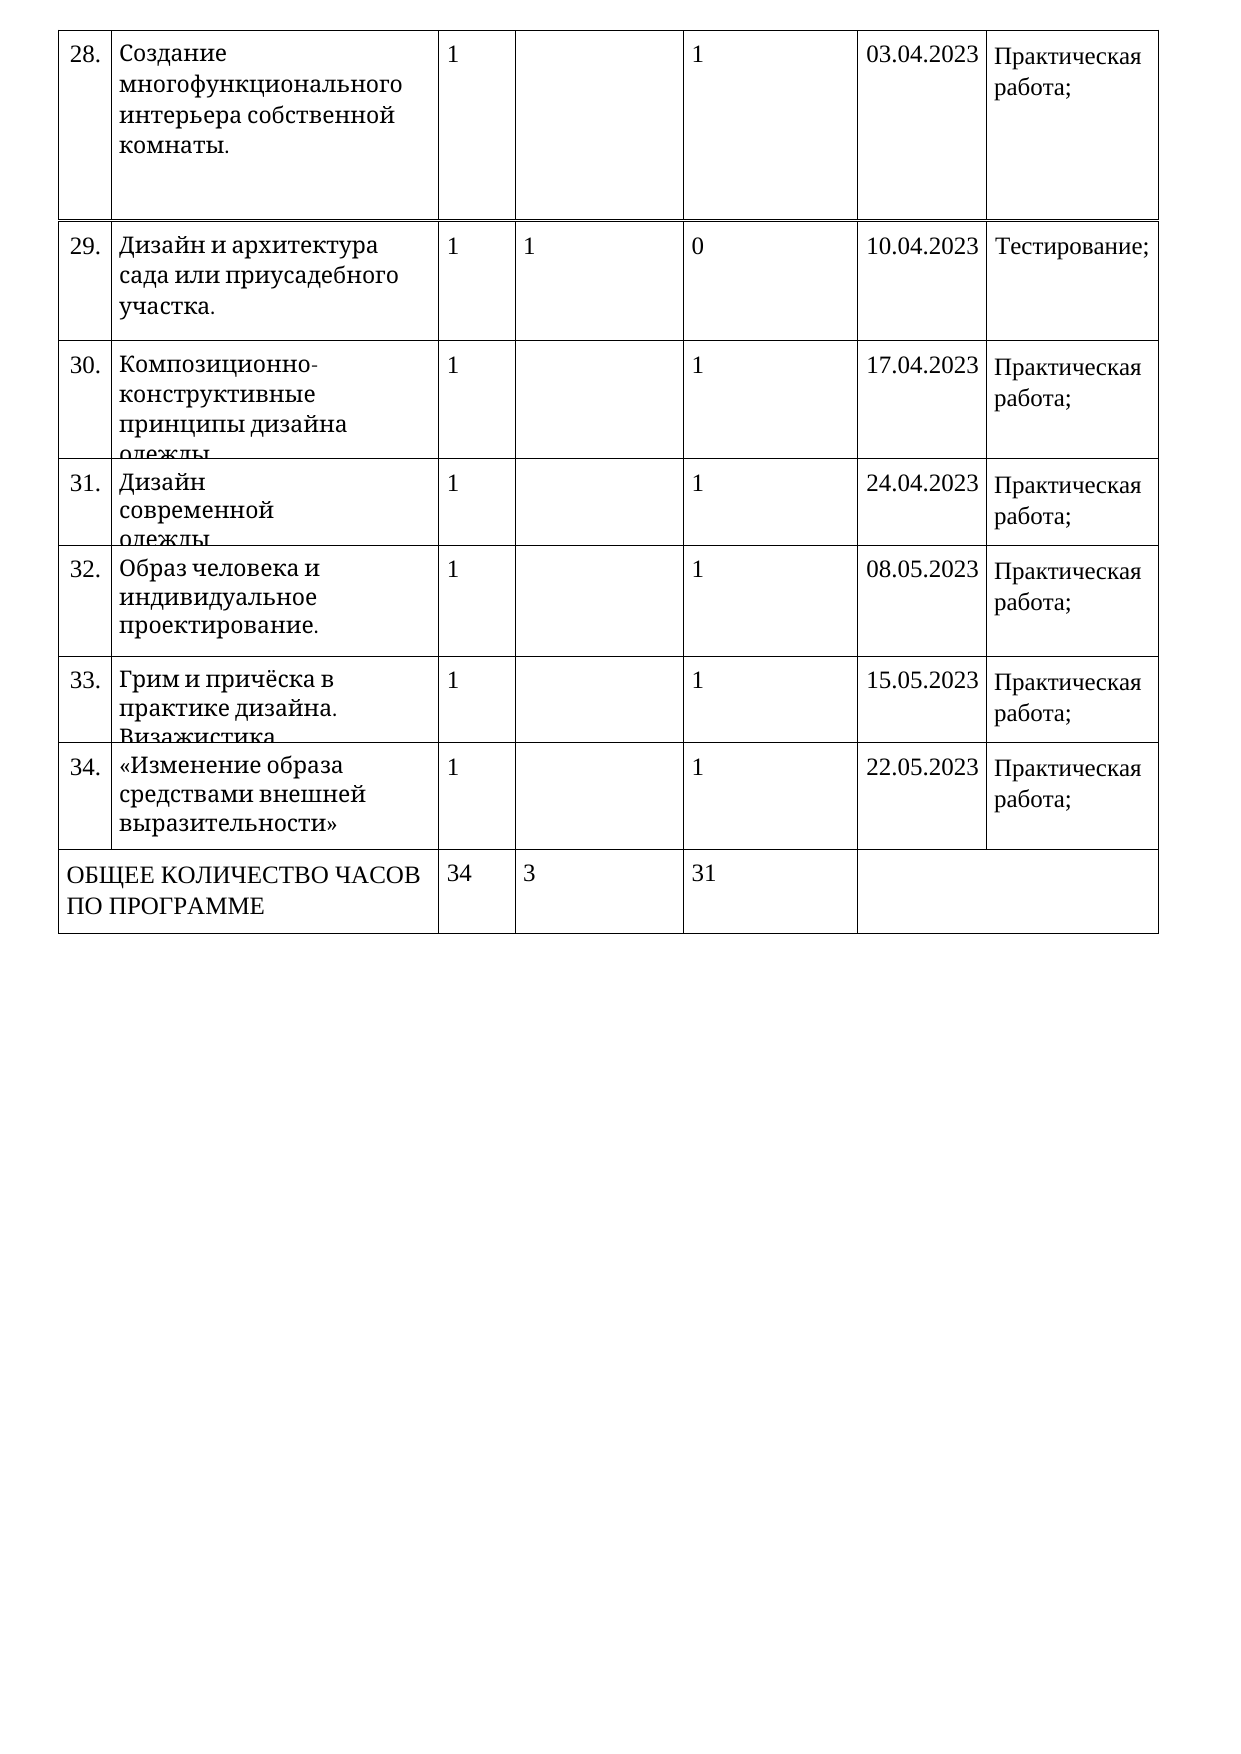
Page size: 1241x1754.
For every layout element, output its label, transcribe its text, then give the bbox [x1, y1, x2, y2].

table_cell Практическая работа; [987, 743, 1158, 848]
table_header 29. [59, 222, 111, 340]
table_cell 1 [439, 743, 515, 848]
table_cell Композиционно-конструктивные принципы дизайна одежды. [112, 341, 438, 458]
table_cell [516, 546, 683, 656]
table_cell 1 [684, 657, 857, 742]
table_header 0 [684, 222, 857, 340]
table_cell «Изменение образа средствами внешней выразительности» [112, 743, 438, 848]
table_cell 33. [59, 657, 111, 742]
table_cell 03.04.2023 [858, 31, 986, 219]
table_cell [516, 31, 683, 219]
table_cell Создание многофункционального интерьера собственной комнаты. [112, 31, 438, 219]
table_cell 1 [439, 546, 515, 656]
table_cell 1 [439, 459, 515, 545]
table_cell 1 [439, 31, 515, 219]
table_cell ОБЩЕЕ КОЛИЧЕСТВО ЧАСОВ ПО ПРОГРАММЕ [59, 850, 438, 933]
table_cell 15.05.2023 [858, 657, 986, 742]
table_cell [516, 657, 683, 742]
table_cell 1 [684, 31, 857, 219]
table_cell 31. [59, 459, 111, 545]
table_cell [516, 459, 683, 545]
table_cell Практическая работа; [987, 657, 1158, 742]
table_cell 3 [516, 850, 683, 933]
table_cell 32. [59, 546, 111, 656]
table_header Тестирование; [987, 222, 1158, 340]
table_header 1 [439, 222, 515, 340]
table_cell 34. [59, 743, 111, 848]
table_cell Образ человека и индивидуальное проектирование. [112, 546, 438, 656]
table_cell 24.04.2023 [858, 459, 986, 545]
table_cell 1 [439, 341, 515, 458]
table_cell 1 [684, 743, 857, 848]
table_cell Дизайн современной одежды [112, 459, 438, 545]
table_cell 1 [684, 546, 857, 656]
table_cell Грим и причёска в практике дизайна. Визажистика [112, 657, 438, 742]
table_cell 17.04.2023 [858, 341, 986, 458]
table_cell 28. [59, 31, 111, 219]
table_header Дизайн и архитектура сада или приусадебного участка. [112, 222, 438, 340]
table_cell 22.05.2023 [858, 743, 986, 848]
table_cell 30. [59, 341, 111, 458]
table_cell Практическая работа; [987, 341, 1158, 458]
table_header 1 [516, 222, 683, 340]
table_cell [987, 31, 1158, 219]
table_cell 34 [439, 850, 515, 933]
table_cell 1 [684, 459, 857, 545]
table_cell 1 [684, 341, 857, 458]
table_cell [858, 850, 1158, 933]
table_cell 1 [439, 657, 515, 742]
table_cell 08.05.2023 [858, 546, 986, 656]
table_header 10.04.2023 [858, 222, 986, 340]
table_cell [516, 743, 683, 848]
table_cell 31 [684, 850, 857, 933]
table_cell Практическая работа; [987, 546, 1158, 656]
table_cell Практическая работа; [987, 459, 1158, 545]
table_cell [516, 341, 683, 458]
